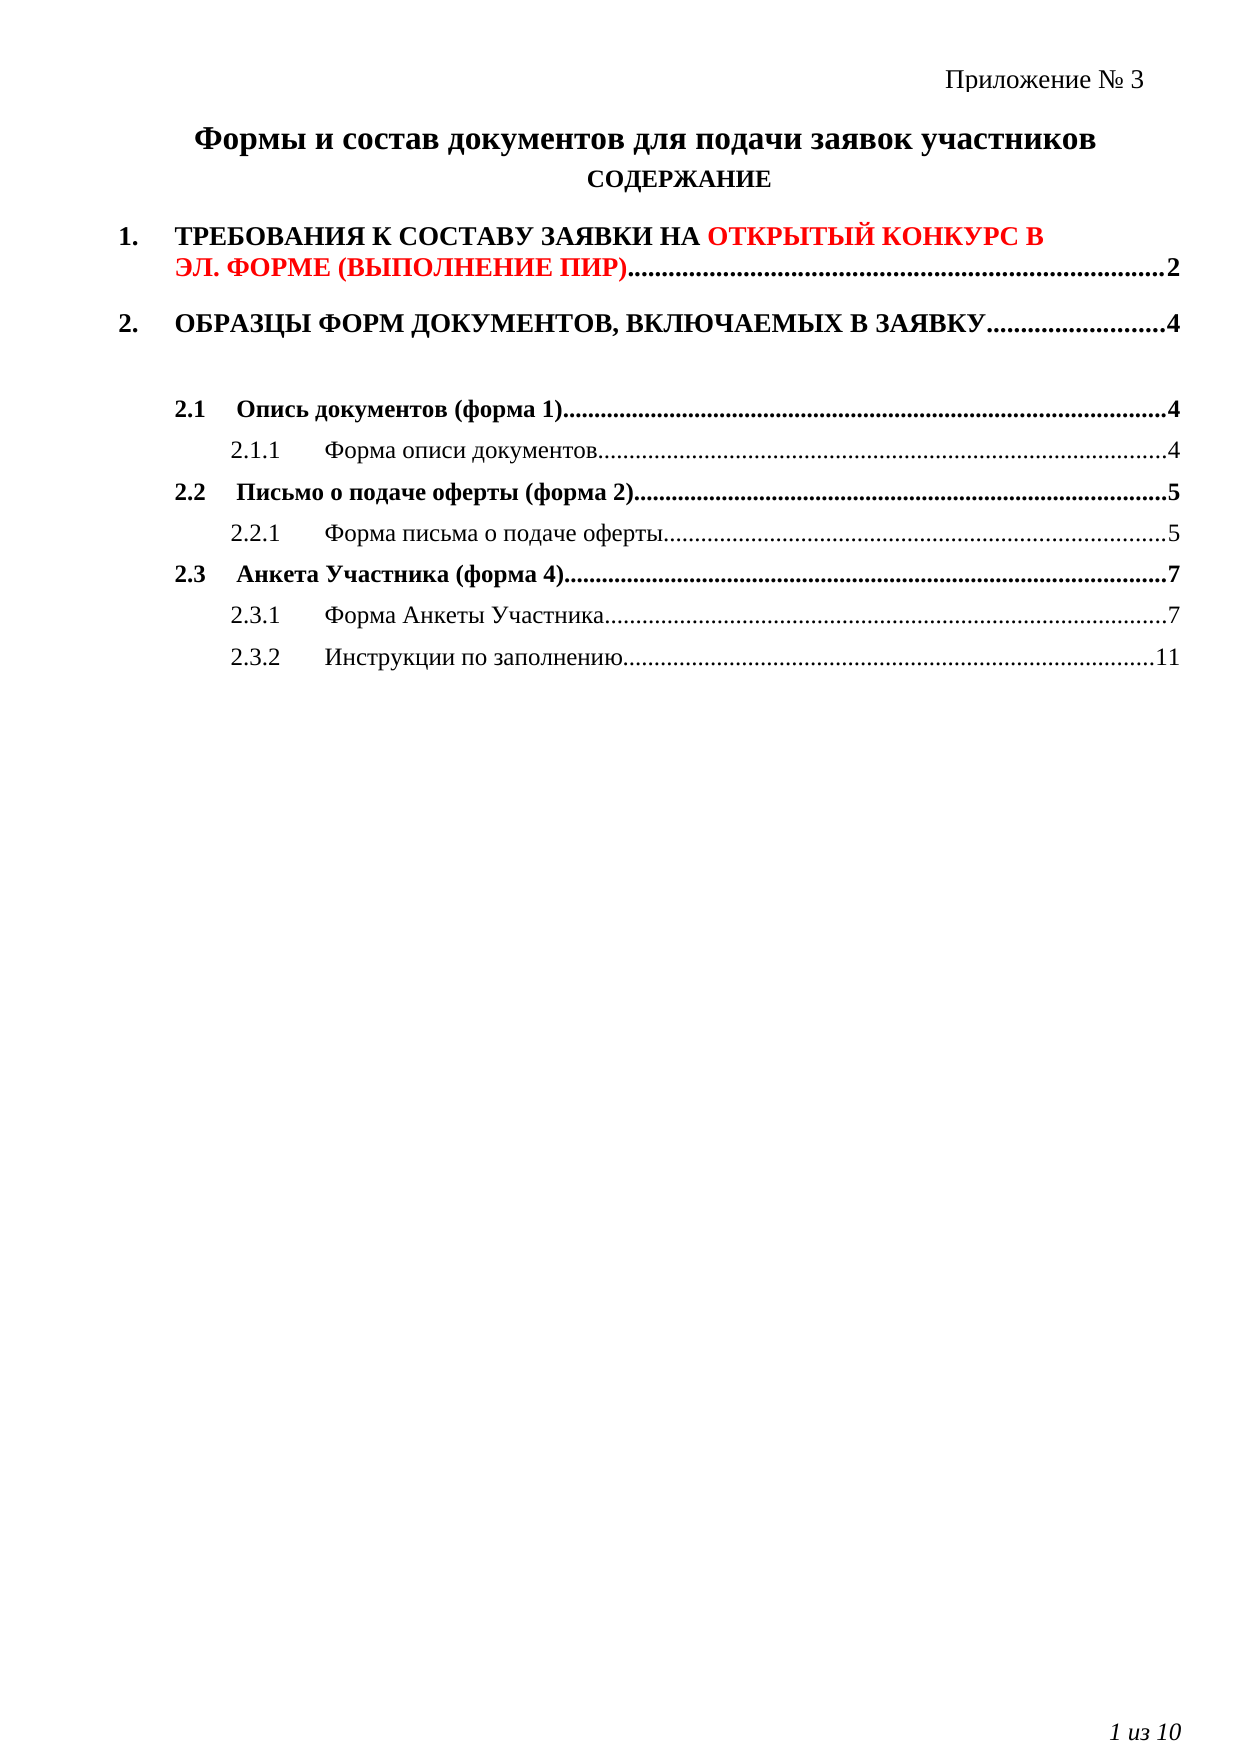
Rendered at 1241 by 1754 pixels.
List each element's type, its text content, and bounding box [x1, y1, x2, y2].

text 2. ОБРАЗЦЫ ФОРМ ДОКУМЕНТОВ, ВКЛЮЧАЕМЫХ В ЗАЯВКУ 4 [118, 307, 1063, 338]
text 2.2.1 Форма письма о подаче оферты 5 [230, 518, 1063, 547]
list Формы и состав документов для подачи заявок участников СОДЕРЖАНИЕ [118, 118, 1181, 195]
text 2.3.1 Форма Анкеты Участника 7 [230, 601, 1063, 629]
text 2.3.2 Инструкции по заполнению 11 [230, 642, 1063, 671]
text 2.3 Анкета Участника (форма 4) 7 [174, 559, 1093, 588]
text 2.1 Опись документов (форма 1) 4 [174, 394, 1093, 423]
text 1. ТРЕБОВАНИЯ К СОСТАВУ ЗАЯВКИ на Открытый конкурс в эл. форме (Выполнение ПИР) 2 [118, 220, 1063, 282]
text 2.1.1 Форма описи документов 4 [230, 436, 1063, 464]
text 2.2 Письмо о подаче оферты (форма 2) 5 [174, 477, 1093, 506]
